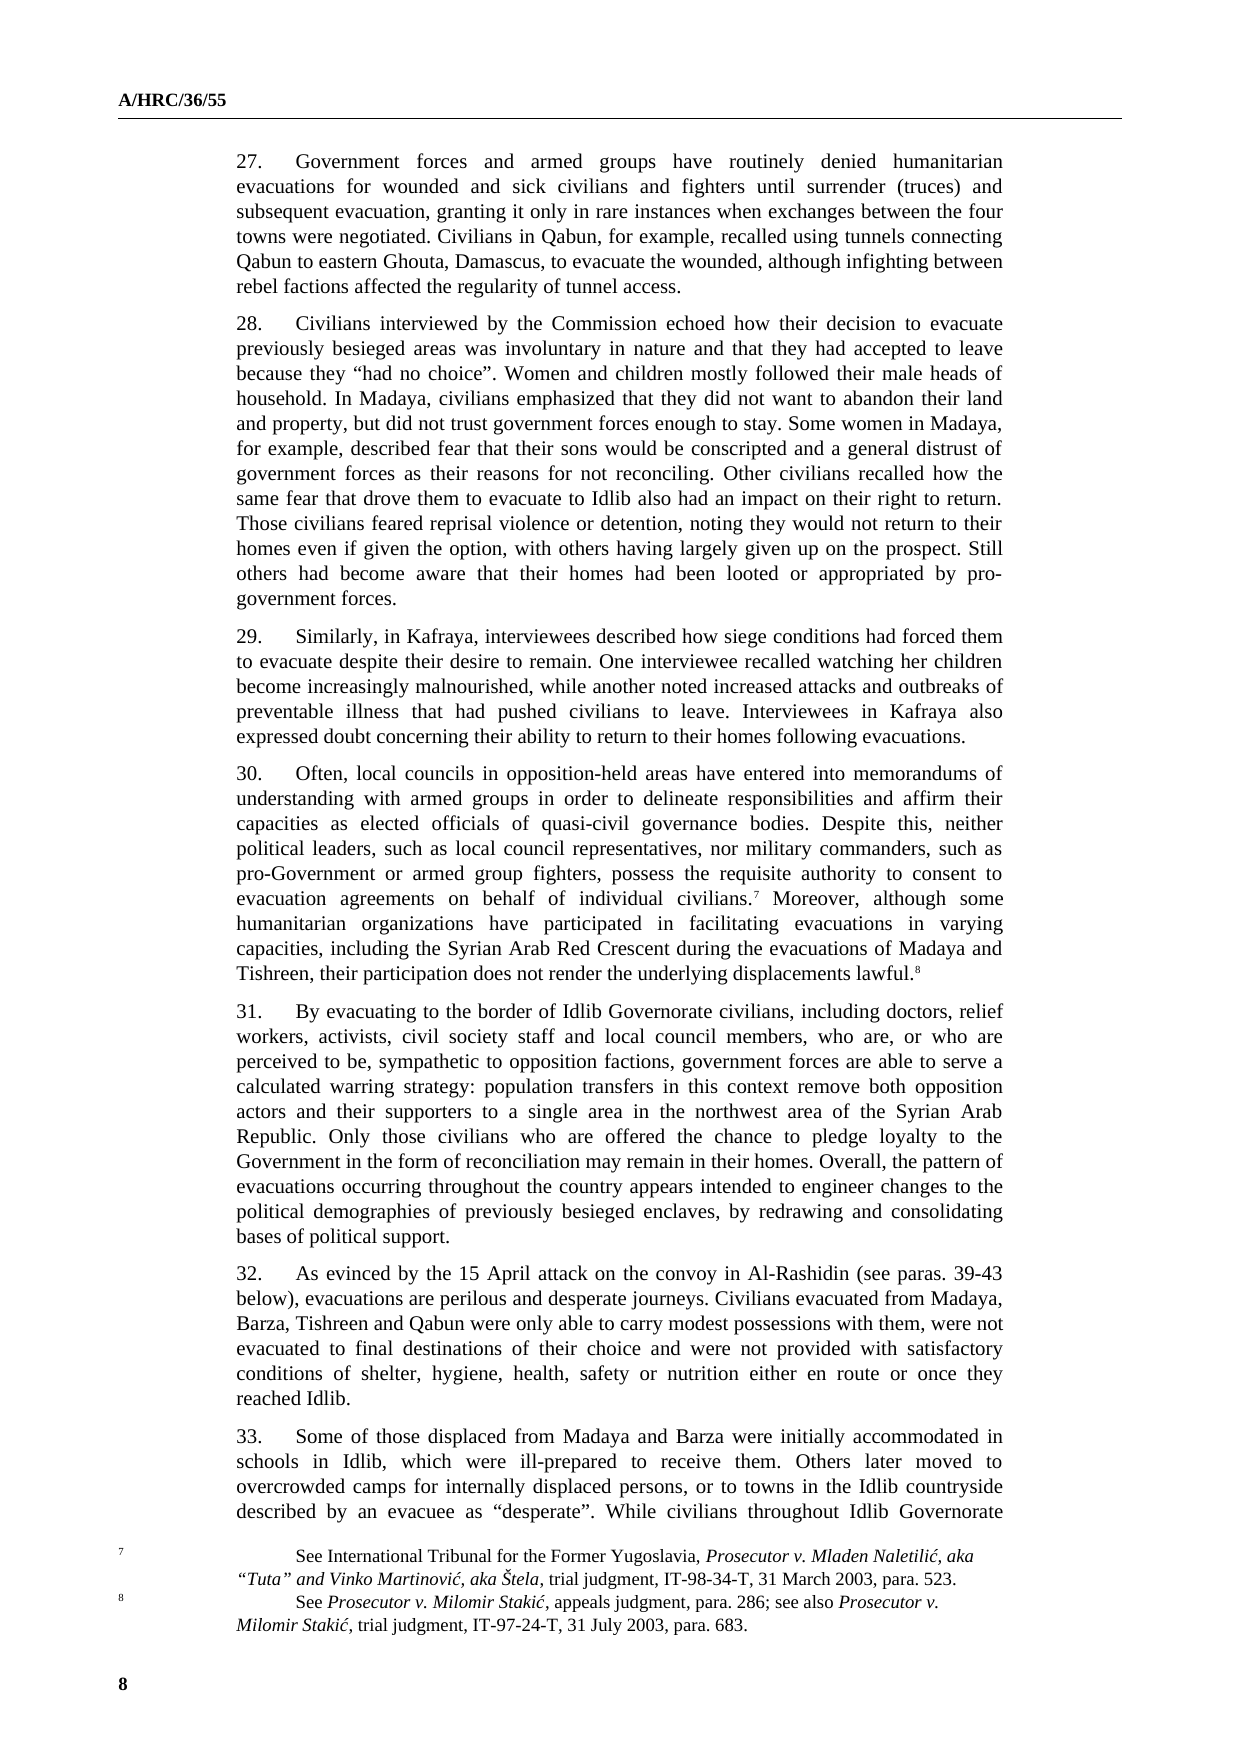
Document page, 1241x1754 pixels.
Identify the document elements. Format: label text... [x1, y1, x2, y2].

text 32. As evinced by the 15 April attack on the convoy in Al-Rashidin (see paras. 39-43 below), evacuations are perilous and desperate journeys. Civilians evacuated from Madaya, Barza, Tishreen and Qabun were only able to carry modest possessions with them, were not evacuated to final destinations of their choice and were not provided with satisfactory conditions of shelter, hygiene, health, safety or nutrition either en route or once they reached Idlib. [236, 1260, 1004, 1410]
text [236, 1423, 1004, 1523]
text 28. Civilians interviewed by the Commission echoed how their decision to evacuate previously besieged areas was involuntary in nature and that they had accepted to leave because they “had no choice”. Women and children mostly followed their male heads of household. In Madaya, civilians emphasized that they did not want to abandon their land and property, but did not trust government forces enough to stay. Some women in Madaya, for example, described fear that their sons would be conscripted and a general distrust of government forces as their reasons for not reconciling. Other civilians recalled how the same fear that drove them to evacuate to Idlib also had an impact on their right to return. Those civilians feared reprisal violence or detention, noting they would not return to their homes even if given the option, with others having largely given up on the prospect. Still others had become aware that their homes had been looted or appropriated by pro-government forces. [236, 310, 1004, 610]
text 27. Government forces and armed groups have routinely denied humanitarian evacuations for wounded and sick civilians and fighters until surrender (truces) and subsequent evacuation, granting it only in rare instances when exchanges between the four towns were negotiated. Civilians in Qabun, for example, recalled using tunnels connecting Qabun to eastern Ghouta, Damascus, to evacuate the wounded, although infighting between rebel factions affected the regularity of tunnel access. [236, 148, 1004, 298]
text 31. By evacuating to the border of Idlib Governorate civilians, including doctors, relief workers, activists, civil society staff and local council members, who are, or who are perceived to be, sympathetic to opposition factions, government forces are able to serve a calculated warring strategy: population transfers in this context remove both opposition actors and their supporters to a single area in the northwest area of the Syrian Arab Republic. Only those civilians who are offered the chance to pledge loyalty to the Government in the form of reconciliation may remain in their homes. Overall, the pattern of evacuations occurring throughout the country appears intended to engineer changes to the political demographies of previously besieged enclaves, by redrawing and consolidating bases of political support. [236, 998, 1004, 1248]
text 29. Similarly, in Kafraya, interviewees described how siege conditions had forced them to evacuate despite their desire to remain. One interviewee recalled watching her children become increasingly malnourished, while another noted increased attacks and outbreaks of preventable illness that had pushed civilians to leave. Interviewees in Kafraya also expressed doubt concerning their ability to return to their homes following evacuations. [236, 623, 1004, 748]
text 30. Often, local councils in opposition-held areas have entered into memorandums of understanding with armed groups in order to delineate responsibilities and affirm their capacities as elected officials of quasi-civil governance bodies. Despite this, neither political leaders, such as local council representatives, nor military commanders, such as pro-Government or armed group fighters, possess the requisite authority to consent to evacuation agreements on behalf of individual civilians. Moreover, although some humanitarian organizations have participated in facilitating evacuations in varying capacities, including the Syrian Arab Red Crescent during the evacuations of Madaya and Tishreen, their participation does not render the underlying displacements lawful. [236, 760, 1004, 985]
